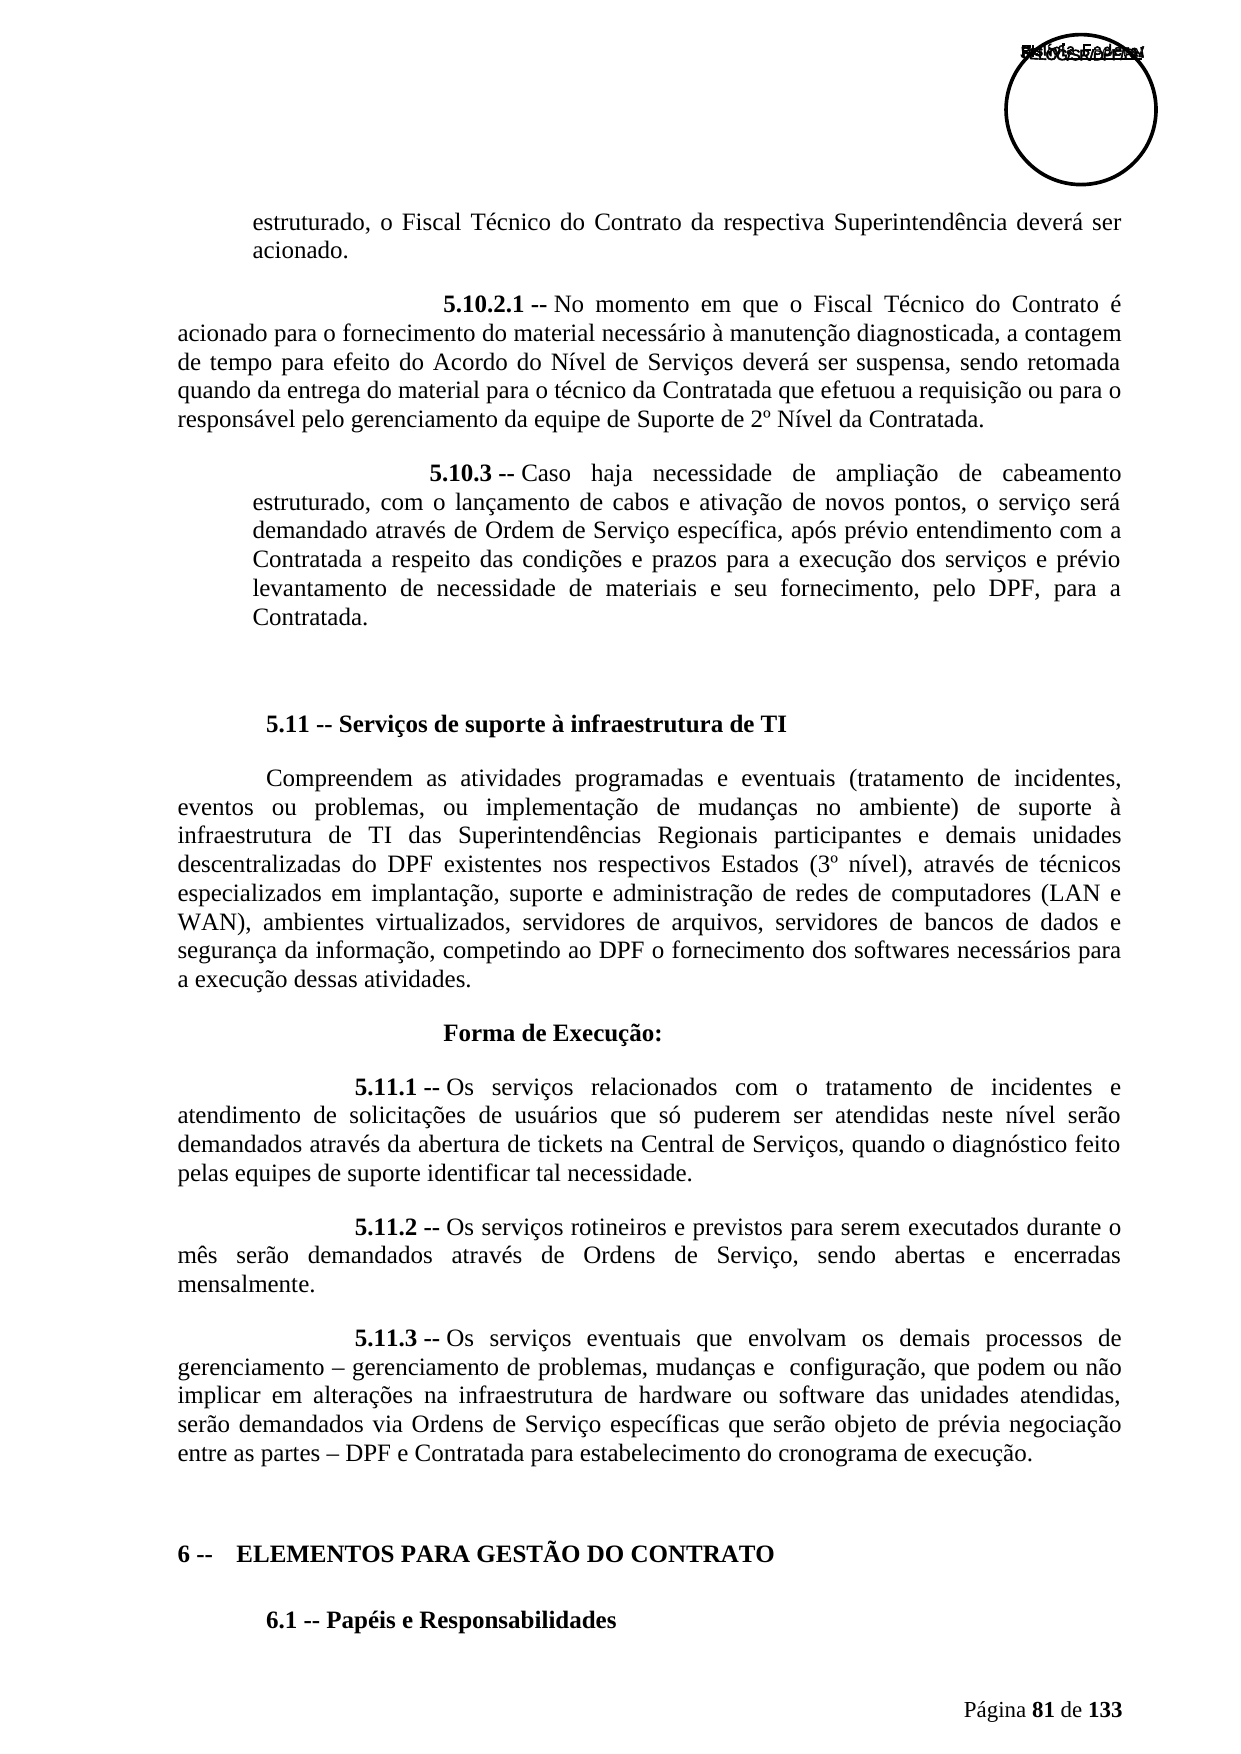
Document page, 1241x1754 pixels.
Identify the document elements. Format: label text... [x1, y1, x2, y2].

text Forma de Execução: [177, 1018, 1122, 1047]
list Os serviços relacionados com o tratamento de incidentes e atendimento de solicitações de usuários que só puderem ser atendidas neste nível serão demandados através da abertura de tickets na Central de Serviços, quando o diagnóstico feito pelas equipes de suporte identificar tal necessidade. [177, 1072, 1122, 1187]
list Caso haja necessidade de ampliação de cabeamento estruturado, com o lançamento de cabos e ativação de novos pontos, o serviço será demandado através de Ordem de Serviço específica, após prévio entendimento com a Contratada a respeito das condições e prazos para a execução dos serviços e prévio levantamento de necessidade de materiais e seu fornecimento, pelo DPF, para a Contratada. [252, 458, 1122, 631]
list Os serviços rotineiros e previstos para serem executados durante o mês serão demandados através de Ordens de Serviço, sendo abertas e encerradas mensalmente. [177, 1212, 1122, 1298]
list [252, 207, 1122, 264]
list Serviços de suporte à infraestrutura de TI [266, 709, 1122, 738]
list Compreendem as atividades programadas e eventuais (tratamento de incidentes, eventos ou problemas, ou implementação de mudanças no ambiente) de suporte à infraestrutura de TI das Superintendências Regionais participantes e demais unidades descentralizadas do DPF existentes nos respectivos Estados (3º nível), através de técnicos especializados em implantação, suporte e administração de redes de computadores (LAN e WAN), ambientes virtualizados, servidores de arquivos, servidores de bancos de dados e segurança da informação, competindo ao DPF o fornecimento dos softwares necessários para a execução dessas atividades. [177, 763, 1122, 993]
list Os serviços eventuais que envolvam os demais processos de gerenciamento – gerenciamento de problemas, mudanças e configuração, que podem ou não implicar em alterações na infraestrutura de hardware ou software das unidades atendidas, serão demandados via Ordens de Serviço específicas que serão objeto de prévia negociação entre as partes – DPF e Contratada para estabelecimento do cronograma de execução. [177, 1323, 1122, 1467]
list Papéis e Responsabilidades [266, 1605, 1122, 1634]
text Elementos para Gestão do Contrato [177, 1539, 1122, 1568]
list No momento em que o Fiscal Técnico do Contrato é acionado para o fornecimento do material necessário à manutenção diagnosticada, a contagem de tempo para efeito do Acordo do Nível de Serviços deverá ser suspensa, sendo retomada quando da entrega do material para o técnico da Contratada que efetuou a requisição ou para o responsável pelo gerenciamento da equipe de Suporte de 2º Nível da Contratada. [177, 289, 1122, 433]
